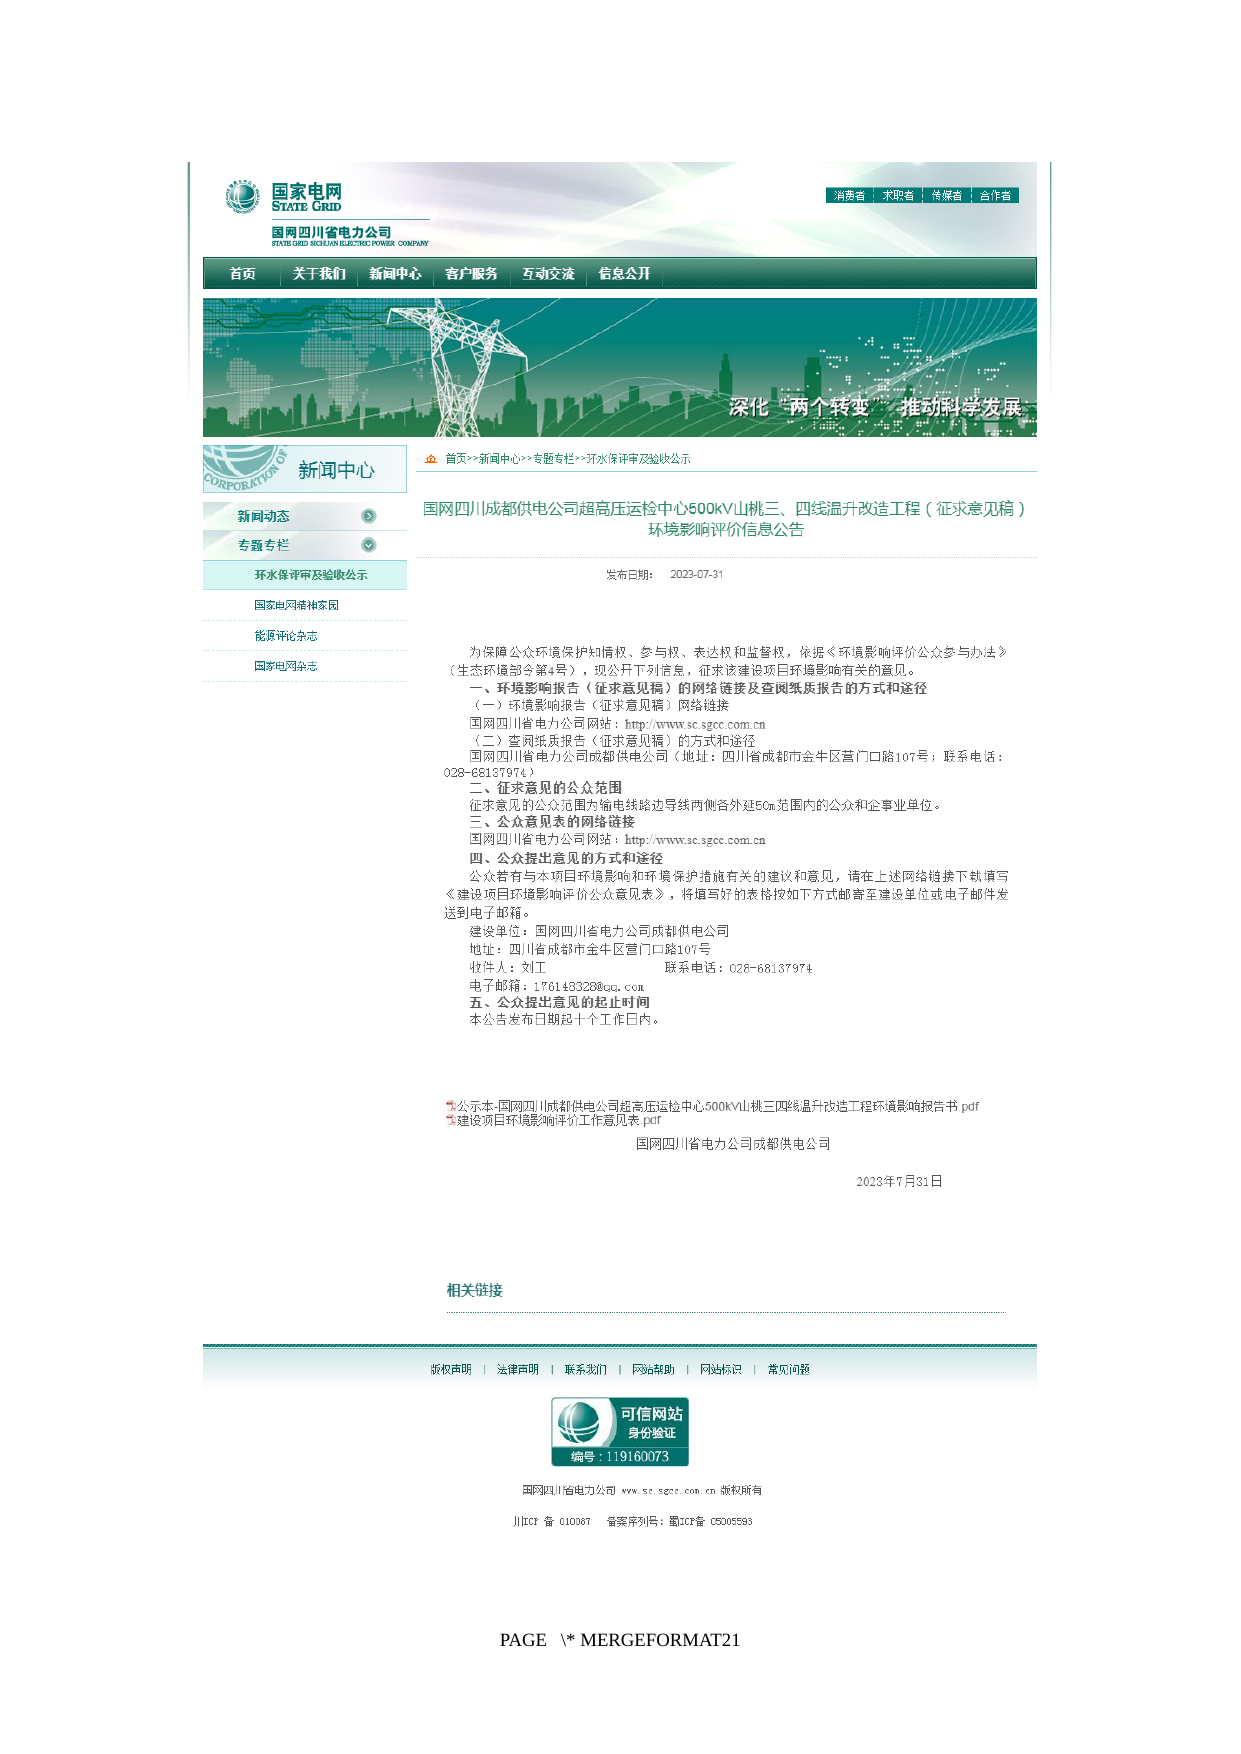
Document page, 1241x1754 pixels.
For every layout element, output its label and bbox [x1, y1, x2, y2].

picture [187, 162, 1052, 1546]
